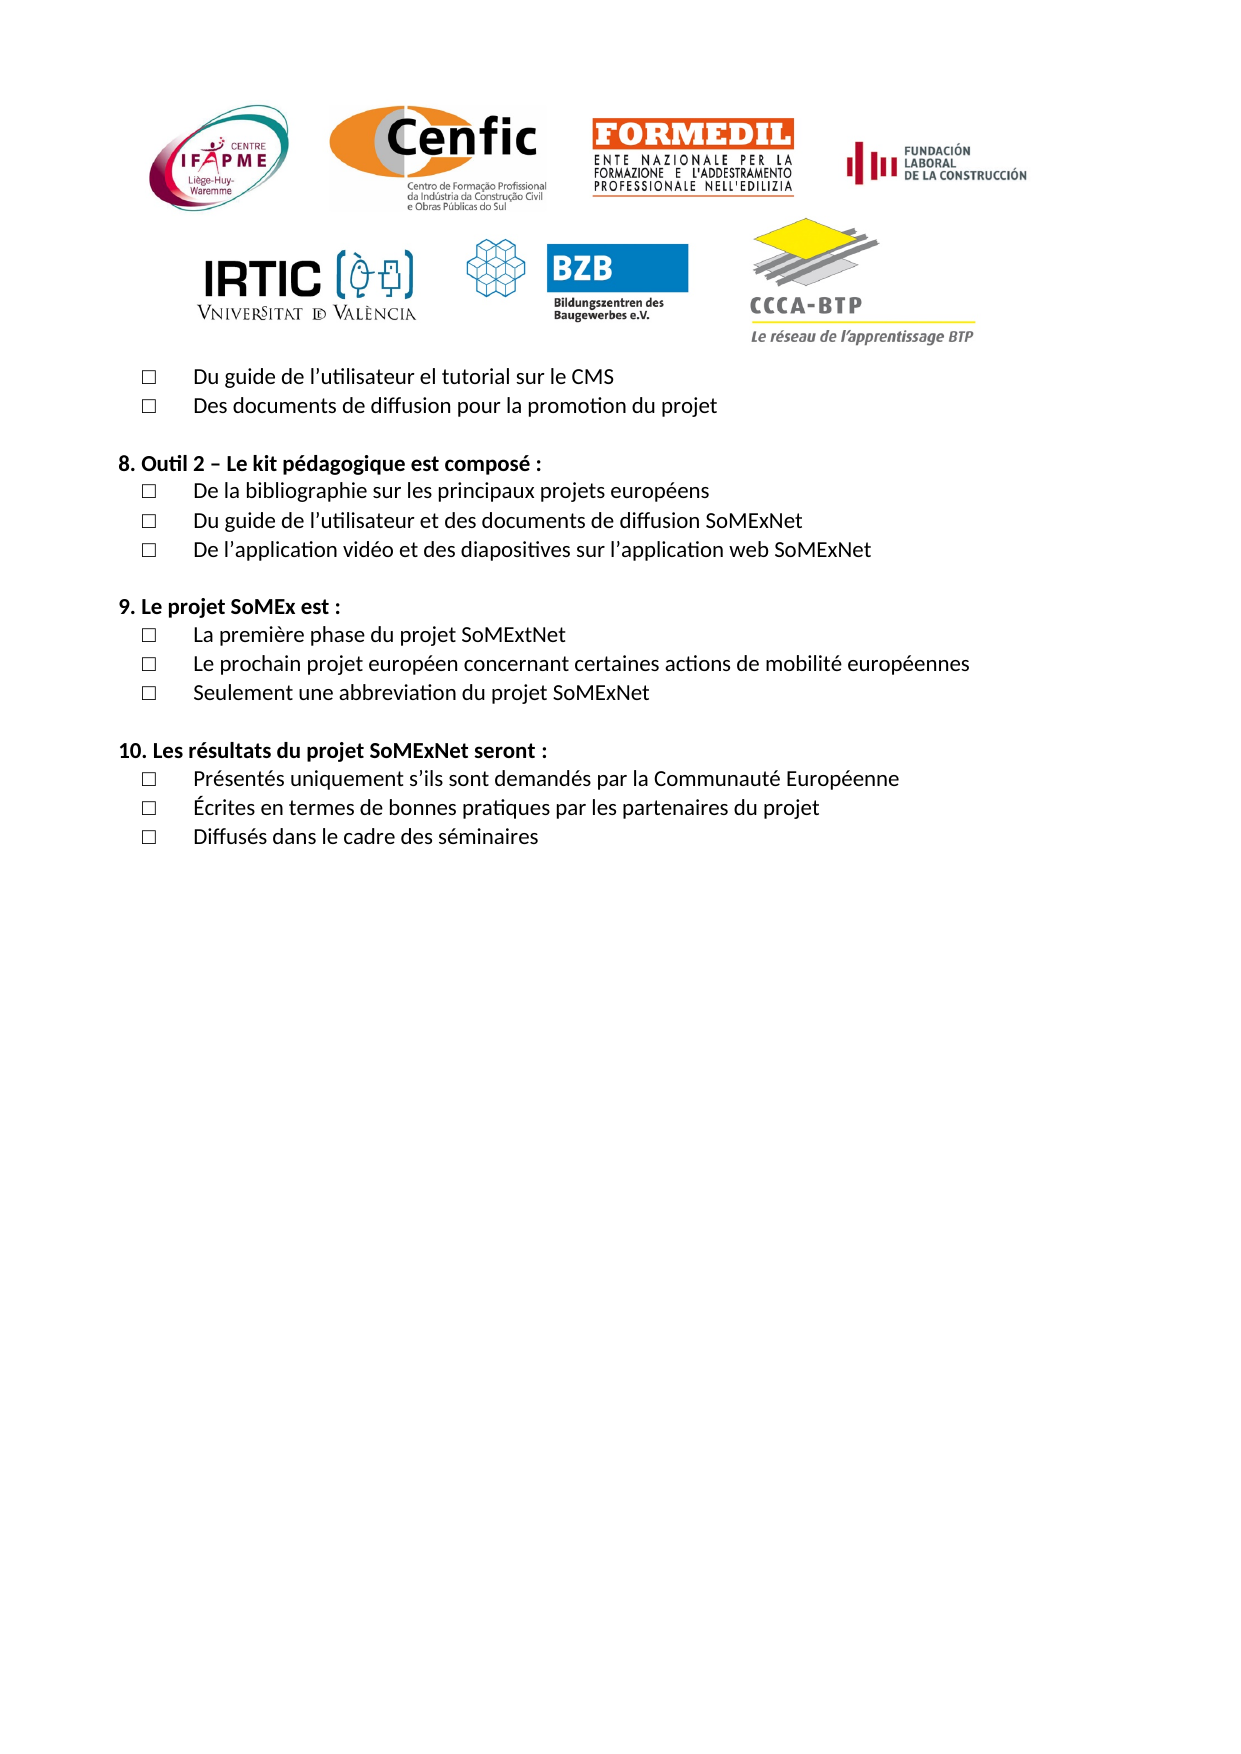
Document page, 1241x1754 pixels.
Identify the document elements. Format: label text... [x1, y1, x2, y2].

text 8. Outil 2 – Le kit pédagogique est composé : [118, 449, 1122, 477]
list De la bibliographie sur les principaux projets européens [156, 477, 1122, 506]
list Le prochain projet européen concernant certaines actions de mobilité européennes [156, 649, 1122, 678]
picture [118, 73, 1064, 363]
list Du guide de l’utilisateur et des documents de diffusion SoMExNet [156, 506, 1122, 535]
list Diffusés dans le cadre des séminaires [156, 822, 1122, 851]
text 9. Le projet SoMEx est : [118, 592, 1122, 620]
text 10. Les résultats du projet SoMExNet seront : [118, 736, 1122, 764]
list Présentés uniquement s’ils sont demandés par la Communauté Européenne [156, 764, 1122, 793]
list La première phase du projet SoMExtNet [156, 620, 1122, 649]
list De l’application vidéo et des diapositives sur l’application web SoMExNet [156, 535, 1122, 564]
list Des documents de diffusion pour la promotion du projet [156, 391, 1122, 421]
list Du guide de l’utilisateur el tutorial sur le CMS [156, 362, 1122, 391]
list Écrites en termes de bonnes pratiques par les partenaires du projet [156, 793, 1122, 822]
list Seulement une abbreviation du projet SoMExNet [156, 678, 1122, 708]
